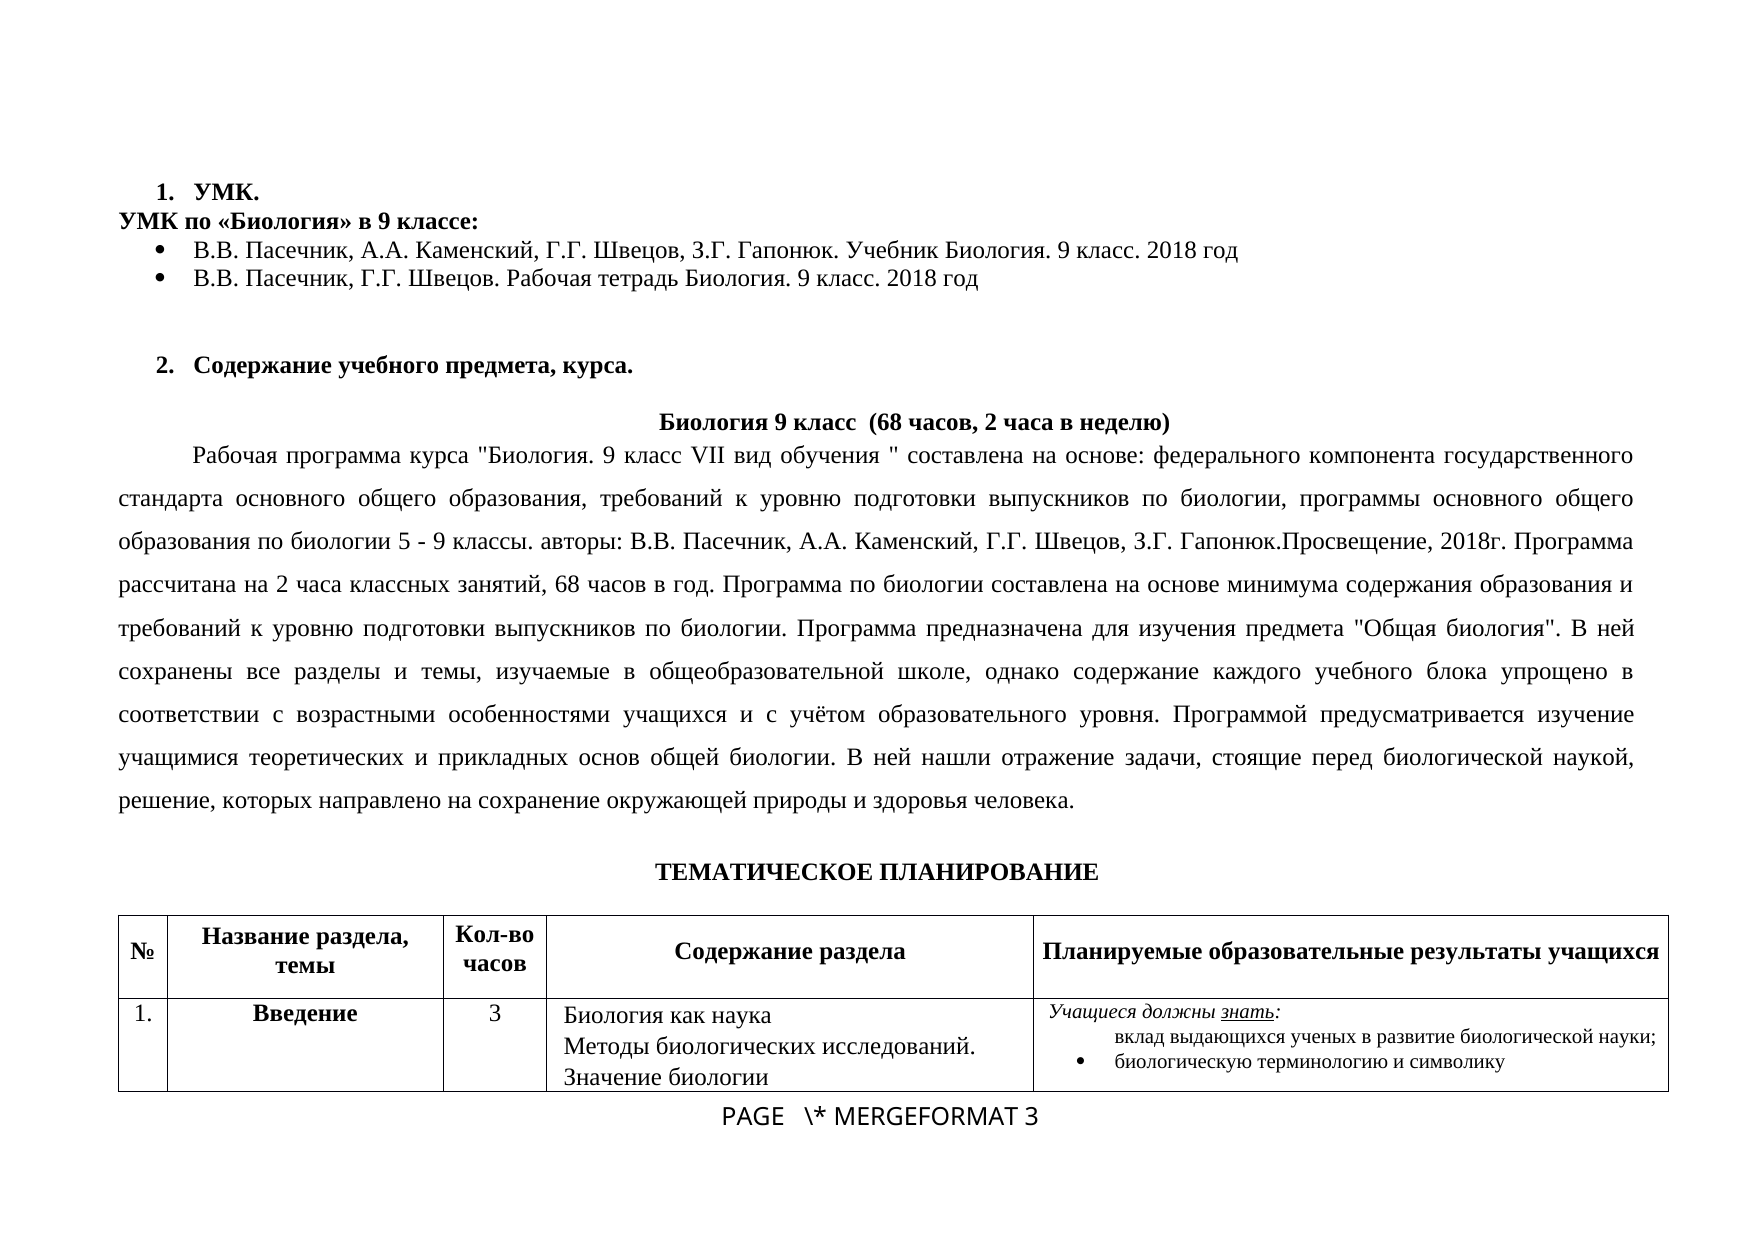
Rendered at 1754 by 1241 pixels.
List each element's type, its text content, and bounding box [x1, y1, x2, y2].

table_cell Введение [168, 999, 443, 1091]
list Содержание учебного предмета, курса. [156, 350, 1636, 378]
list УМК. [156, 177, 1636, 206]
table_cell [1034, 999, 1668, 1091]
list Биология 9 класс (68 часов, 2 часа в неделю) [193, 407, 1636, 436]
table_header Содержание раздела [547, 916, 1033, 997]
text ТЕМАТИЧЕСКОЕ ПЛАНИРОВАНИЕ [118, 857, 1636, 886]
table_header Кол-во часов [444, 916, 546, 997]
list В.В. Пасечник, А.А. Каменский, Г.Г. Швецов, З.Г. Гапонюк. Учебник Биология. 9 класс. 2018 год [156, 235, 1636, 263]
table_cell [547, 999, 1033, 1091]
table_header № [119, 916, 167, 997]
table_header Планируемые образовательные результаты учащихся [1034, 916, 1668, 997]
list В.В. Пасечник, Г.Г. Швецов. Рабочая тетрадь Биология. 9 класс. 2018 год [156, 263, 1636, 292]
text УМК по «Биология» в 9 классе: [118, 206, 1636, 235]
table_header Название раздела, темы [168, 916, 443, 997]
text Рабочая программа курса "Биология. 9 класс VII вид обучения " составлена на основе: федерального компонента государственного стандарта основного общего образования, требований к уровню подготовки выпускников по биологии, программы основного общего образования по биологии 5 - 9 классы. авторы: В.В. Пасечник, А.А. Каменский, Г.Г. Швецов, З.Г. Гапонюк.Просвещение, 2018г. Программа рассчитана на 2 часа классных занятий, 68 часов в год. Программа по биологии составлена на основе минимума содержания образования и требований к уровню подготовки выпускников по биологии. Программа предназначена для изучения предмета "Общая биология". В ней сохранены все разделы и темы, изучаемые в общеобразовательной школе, однако содержание каждого учебного блока упрощено в соответствии с возрастными особенностями учащихся и с учётом образовательного уровня. Программой предусматривается изучение учащимися теоретических и прикладных основ общей биологии. В ней нашли отражение задачи, стоящие перед биологической наукой, решение, которых направлено на сохранение окружающей природы и здоровья человека. [118, 440, 1636, 814]
table_cell 1. [119, 999, 167, 1091]
table_cell 3 [444, 999, 546, 1091]
